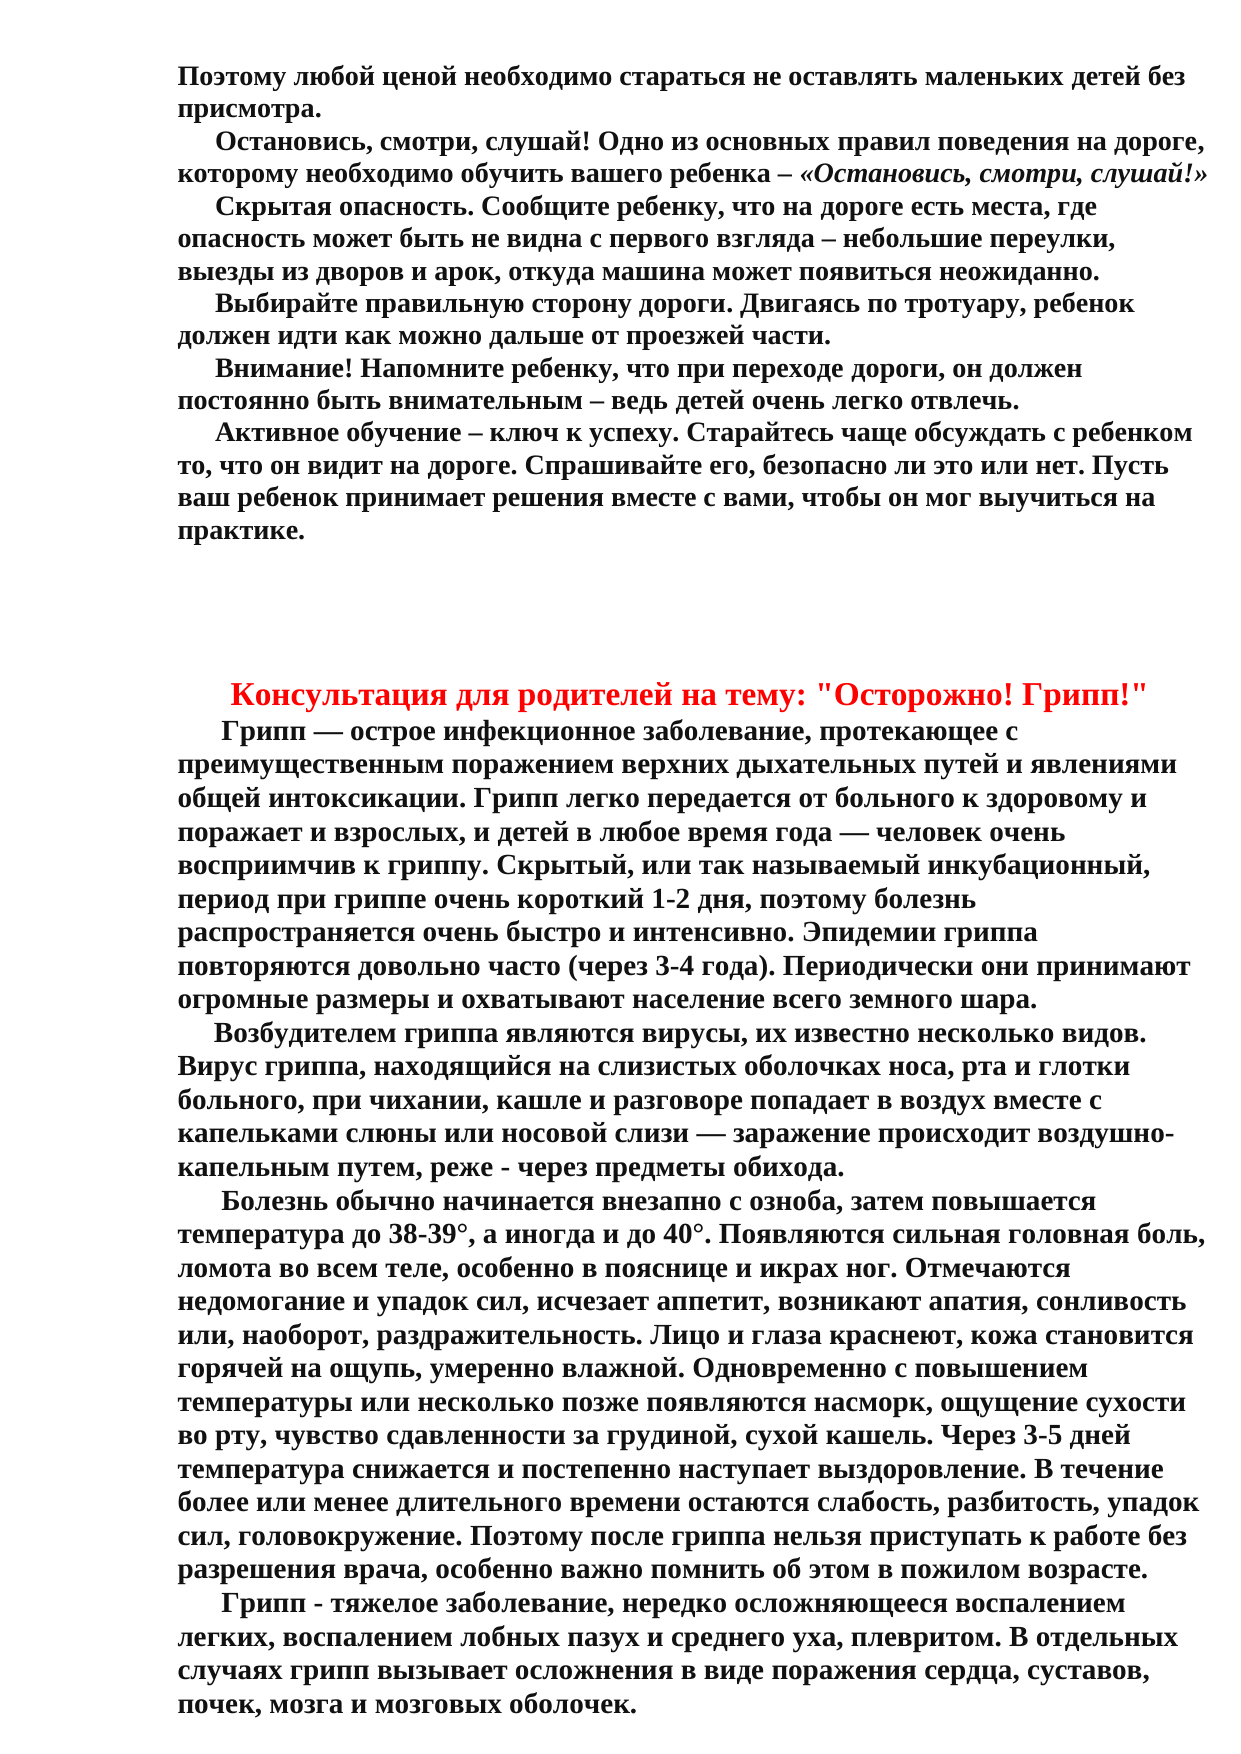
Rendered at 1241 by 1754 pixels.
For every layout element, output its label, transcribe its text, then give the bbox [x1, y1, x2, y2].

text Грипп — острое инфекционное заболевание, протекающее с преимущественным поражением верхних дыхательных путей и явлениями общей интоксикации. Грипп легко передается от больного к здоровому и поражает и взрослых, и детей в любое время года — человек очень восприимчив к гриппу. Скрытый, или так называемый инкубационный, период при гриппе очень короткий 1-2 дня, поэтому болезнь распространяется очень быстро и интенсивно. Эпидемии гриппа повторяются довольно часто (через 3-4 года). Периодически они принимают огромные размеры и охватывают население всего земного шара. [177, 713, 1211, 1015]
text Возбудителем гриппа являются вирусы, их известно несколько видов. Вирус гриппа, находящийся на слизистых оболочках носа, рта и глотки больного, при чихании, кашле и разговоре попадает в воздух вместе с капельками слюны или носовой слизи — заражение происходит воздушно-капельным путем, реже - через предметы обихода. [177, 1015, 1211, 1183]
text Выбирайте правильную сторону дороги. Двигаясь по тротуару, ребенок должен идти как можно дальше от проезжей части. [177, 286, 1211, 351]
text Остановись, смотри, слушай! Одно из основных правил поведения на дороге, которому необходимо обучить вашего ребенка – «Остановись, смотри, слушай!» [177, 124, 1211, 189]
text Активное обучение – ключ к успеху. Старайтесь чаще обсуждать с ребенком то, что он видит на дороге. Спрашивайте его, безопасно ли это или нет. Пусть ваш ребенок принимает решения вместе с вами, чтобы он мог выучиться на практике. [177, 416, 1211, 545]
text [177, 59, 1211, 124]
text Консультация для родителей на тему: "Осторожно! Грипп!" [177, 675, 1211, 713]
text Скрытая опасность. Сообщите ребенку, что на дороге есть места, где опасность может быть не видна с первого взгляда – небольшие переулки, выезды из дворов и арок, откуда машина может появиться неожиданно. [177, 189, 1211, 286]
text Внимание! Напомните ребенку, что при переходе дороги, он должен постоянно быть внимательным – ведь детей очень легко отвлечь. [177, 351, 1211, 416]
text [177, 1183, 1211, 1719]
